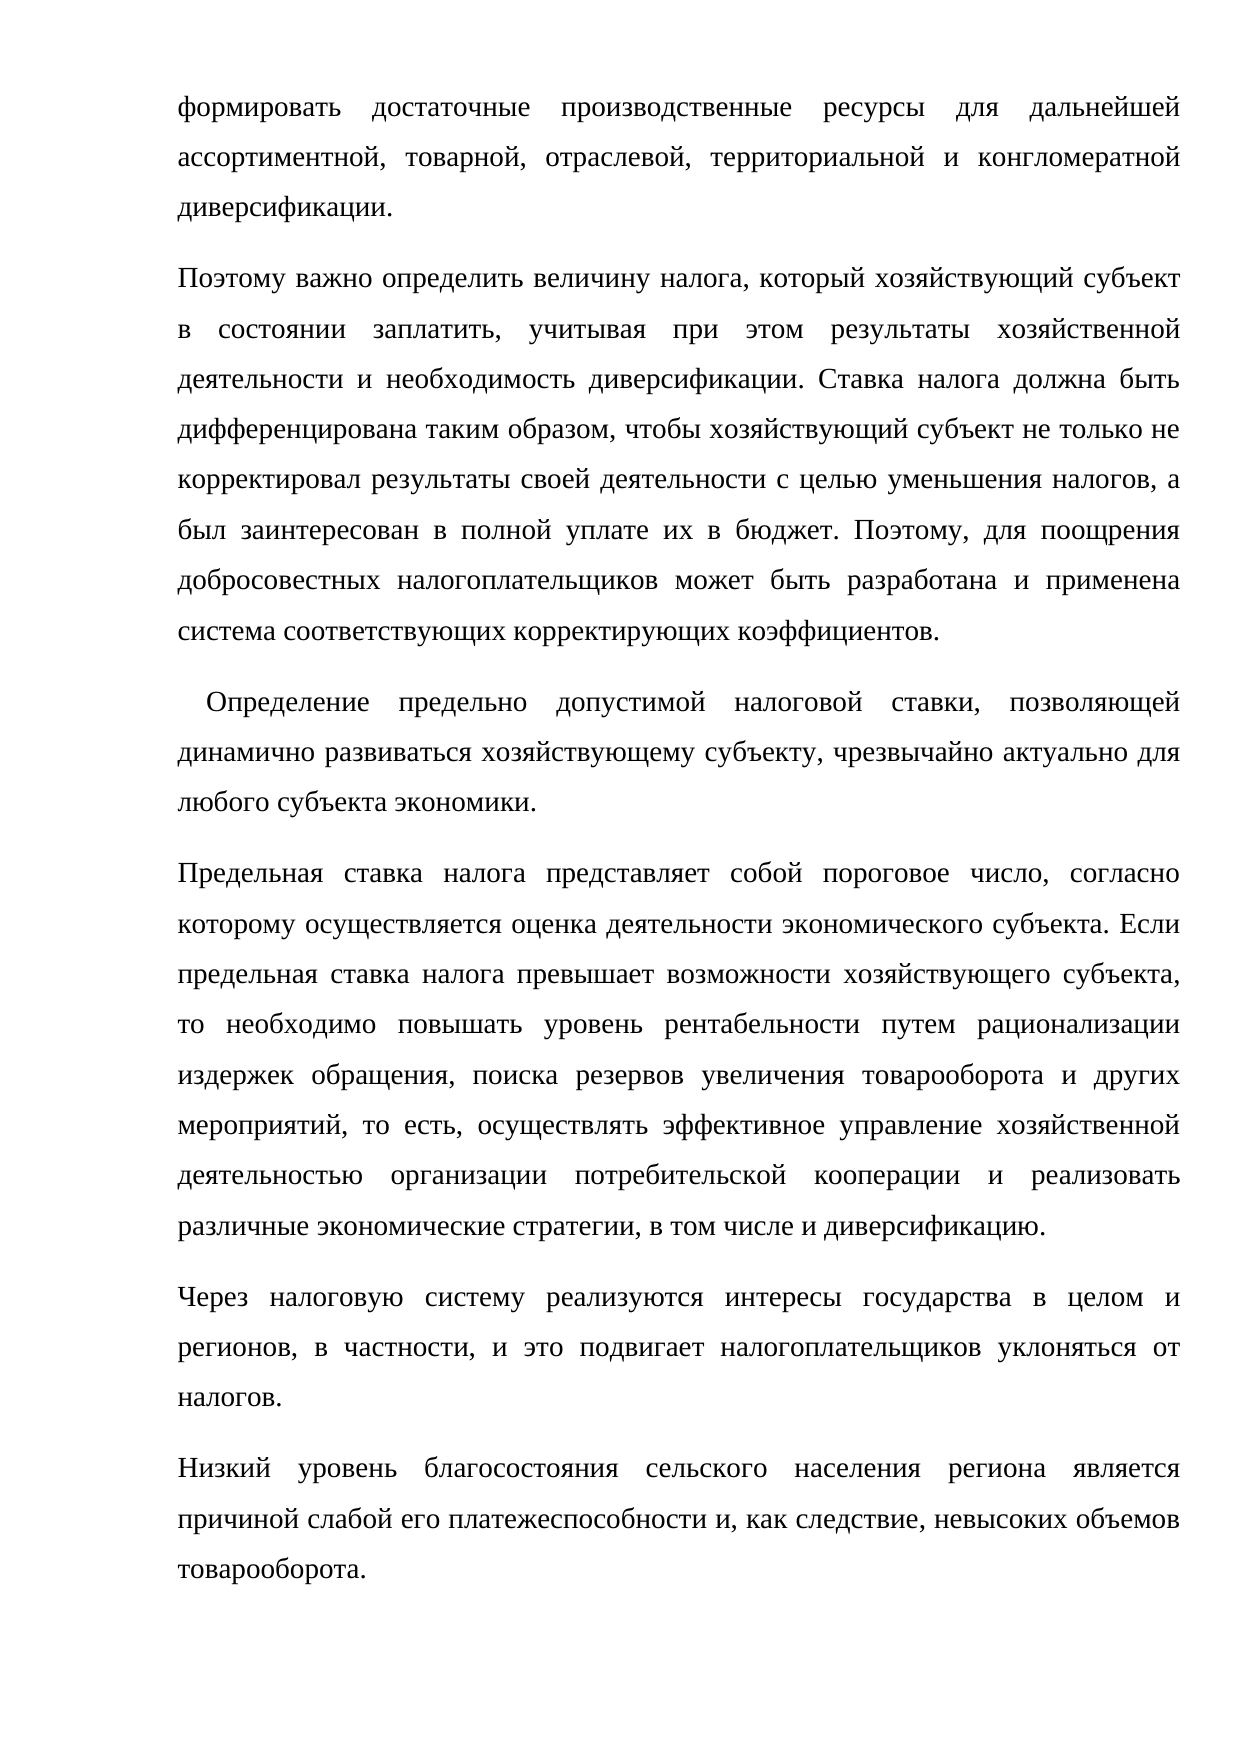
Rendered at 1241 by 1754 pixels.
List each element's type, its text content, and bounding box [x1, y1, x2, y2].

text Предельная ставка налога представляет собой пороговое число, согласно которому осуществляется оценка деятельности экономического субъекта. Если предельная ставка налога превышает возможности хозяйствующего субъекта, то необходимо повышать уровень рентабельности путем рационализации издержек обращения, поиска резервов увеличения товарооборота и других мероприятий, то есть, осуществлять эффективное управление хозяйственной деятельностью организации потребительской кооперации и реализовать различные экономические стратегии, в том числе и диверсификацию. [177, 856, 1181, 1241]
text Через налоговую систему реализуются интересы государства в целом и регионов, в частности, и это подвигает налогоплательщиков уклоняться от налогов. [177, 1279, 1181, 1413]
text Низкий уровень благосостояния сельского населения региона является причиной слабой его платежеспособности и, как следствие, невысоких объемов товарооборота. [177, 1451, 1181, 1585]
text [177, 89, 1181, 223]
text Определение предельно допустимой налоговой ставки, позволяющей динамично развиваться хозяйствующему субъекту, чрезвычайно актуально для любого субъекта экономики. [177, 684, 1181, 818]
text Поэтому важно определить величину налога, который хозяйствующий субъект в состоянии заплатить, учитывая при этом результаты хозяйственной деятельности и необходимость диверсификации. Ставка налога должна быть дифференцирована таким образом, чтобы хозяйствующий субъект не только не корректировал результаты своей деятельности с целью уменьшения налогов, а был заинтересован в полной уплате их в бюджет. Поэтому, для поощрения добросовестных налогоплательщиков может быть разработана и применена система соответствующих корректирующих коэффициентов. [177, 260, 1181, 646]
